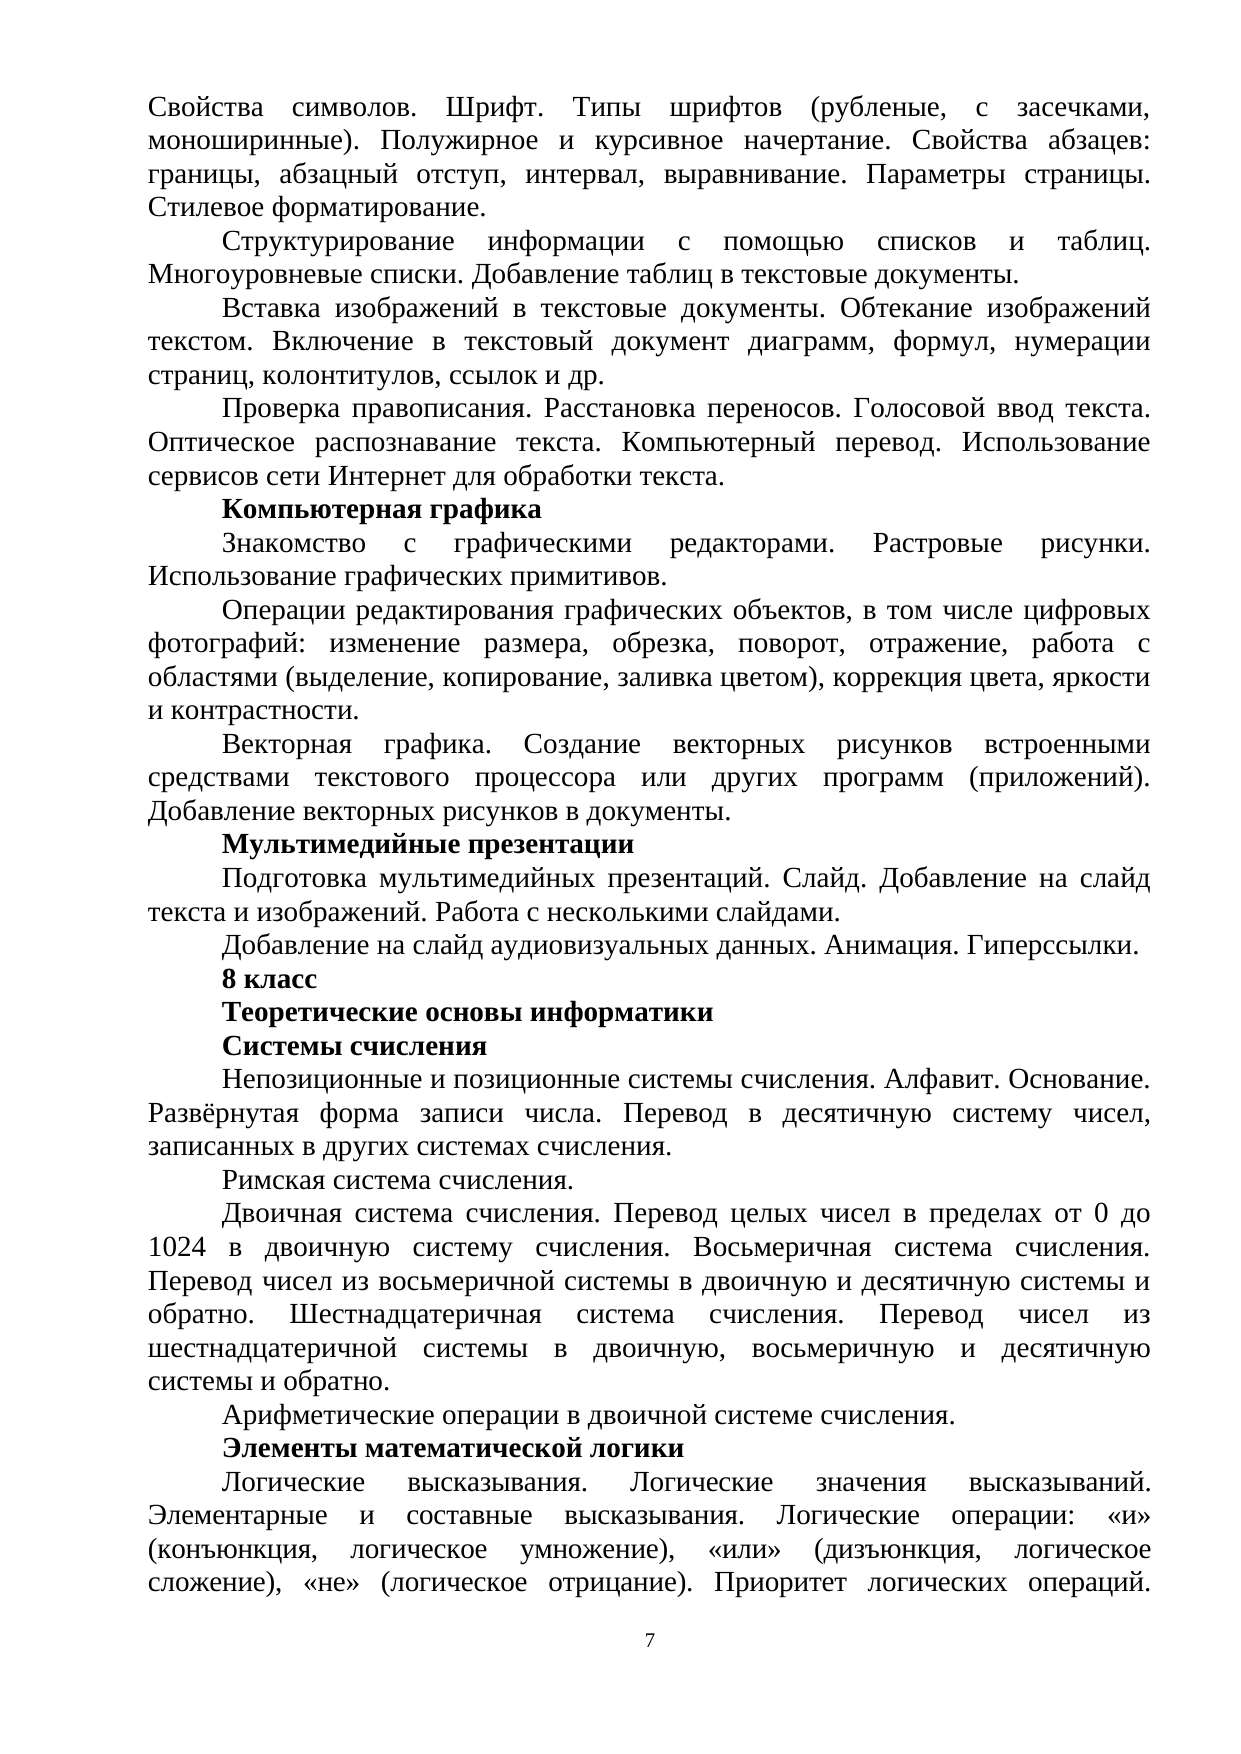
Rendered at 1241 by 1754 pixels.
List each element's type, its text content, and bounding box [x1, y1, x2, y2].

text Римская система счисления. [148, 1162, 1152, 1196]
text Теоретические основы информатики [148, 994, 1152, 1028]
text Непозиционные и позиционные системы счисления. Алфавит. Основание. Развёрнутая форма записи числа. Перевод в десятичную систему чисел, записанных в других системах счисления. [148, 1061, 1152, 1162]
text Компьютерная графика [148, 491, 1152, 525]
text Двоичная система счисления. Перевод целых чисел в пределах от 0 до 1024 в двоичную систему счисления. Восьмеричная система счисления. Перевод чисел из восьмеричной системы в двоичную и десятичную системы и обратно. Шестнадцатеричная система счисления. Перевод чисел из шестнадцатеричной системы в двоичную, восьмеричную и десятичную системы и обратно. [148, 1196, 1152, 1397]
text Структурирование информации с помощью списков и таблиц. Многоуровневые списки. Добавление таблиц в текстовые документы. [148, 223, 1152, 290]
text Элементы математической логики [148, 1430, 1152, 1464]
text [148, 1464, 1152, 1598]
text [148, 89, 1152, 223]
text Системы счисления [148, 1028, 1152, 1061]
text 8 класс [148, 961, 1152, 994]
text Векторная графика. Создание векторных рисунков встроенными средствами текстового процессора или других программ (приложений). Добавление векторных рисунков в документы. [148, 726, 1152, 827]
text Мультимедийные презентации [148, 827, 1152, 860]
text Проверка правописания. Расстановка переносов. Голосовой ввод текста. Оптическое распознавание текста. Компьютерный перевод. Использование сервисов сети Интернет для обработки текста. [148, 391, 1152, 491]
text Операции редактирования графических объектов, в том числе цифровых фотографий: изменение размера, обрезка, поворот, отражение, работа с областями (выделение, копирование, заливка цветом), коррекция цвета, яркости и контрастности. [148, 592, 1152, 726]
text Арифметические операции в двоичной системе счисления. [148, 1397, 1152, 1430]
text Вставка изображений в текстовые документы. Обтекание изображений текстом. Включение в текстовый документ диаграмм, формул, нумерации страниц, колонтитулов, ссылок и др. [148, 290, 1152, 391]
text Добавление на слайд аудиовизуальных данных. Анимация. Гиперссылки. [148, 927, 1152, 961]
text Знакомство с графическими редакторами. Растровые рисунки. Использование графических примитивов. [148, 525, 1152, 592]
text Подготовка мультимедийных презентаций. Слайд. Добавление на слайд текста и изображений. Работа с несколькими слайдами. [148, 860, 1152, 927]
